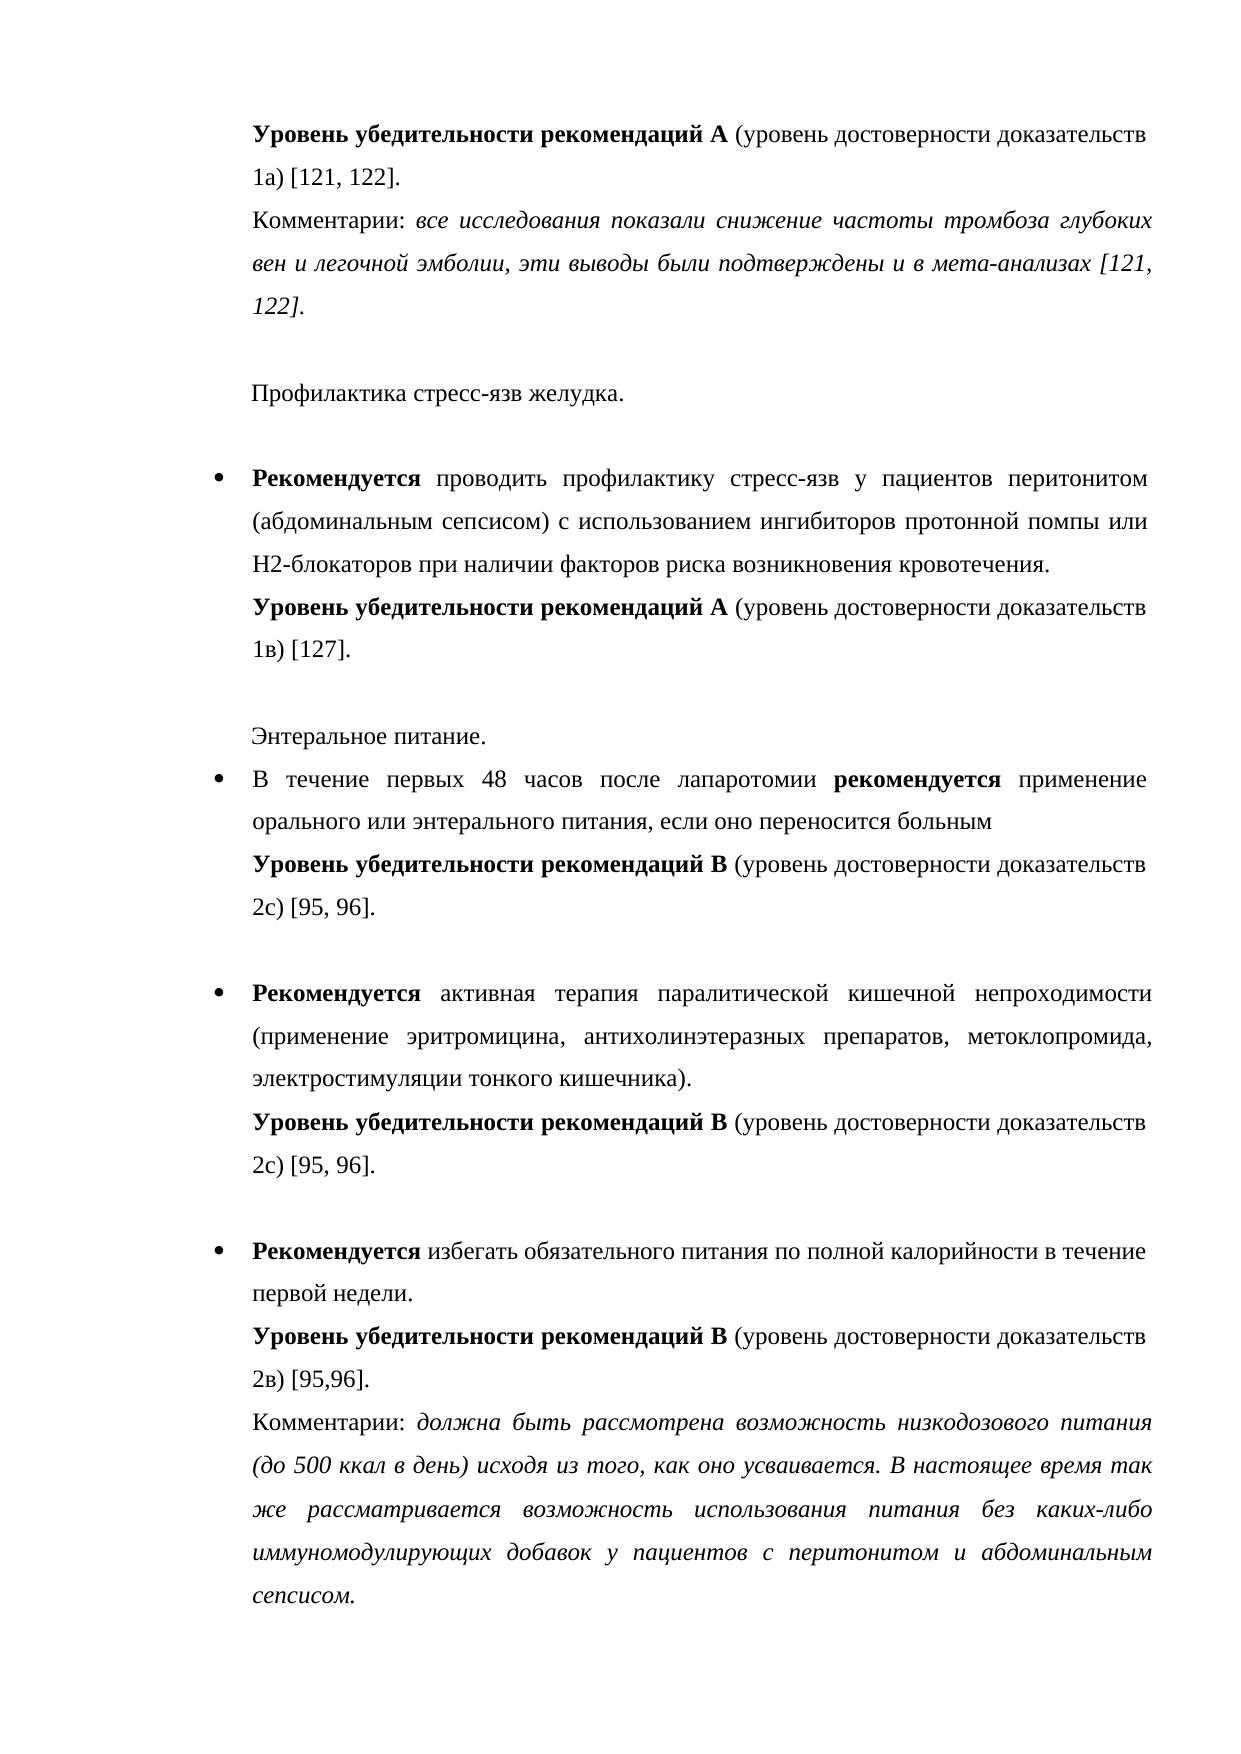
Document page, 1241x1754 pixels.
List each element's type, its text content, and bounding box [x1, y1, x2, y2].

list Рекомендуется проводить профилактику стресс-язв у пациентов перитонитом (абдоминальным сепсисом) с использованием ингибиторов протонной помпы или Н2-блокаторов при наличии факторов риска возникновения кровотечения. Уровень убедительности рекомендаций А (уровень достоверности доказательств 1в) [127]. [214, 463, 1152, 663]
list Рекомендуется активная терапия паралитической кишечной непроходимости (применение эритромицина, антихолинэтеразных препаратов, метоклопромида, электростимуляции тонкого кишечника). [214, 978, 1152, 1092]
text 1а) [121, 122]. [252, 162, 1163, 191]
list Рекомендуется избегать обязательного питания по полной калорийности в течение первой недели. [214, 1236, 1152, 1307]
text Уровень убедительности рекомендаций А (уровень достоверности доказательств [252, 119, 1163, 147]
list В течение первых 48 часов после лапаротомии рекомендуется применение орального или энтерального питания, если оно переносится больным [214, 764, 1152, 834]
text 2с) [95, 96]. [252, 1150, 1163, 1179]
text Уровень убедительности рекомендаций В (уровень достоверности доказательств [252, 849, 1163, 878]
text Уровень убедительности рекомендаций В (уровень достоверности доказательств [252, 1321, 1163, 1350]
text Комментарии: все исследования показали снижение частоты тромбоза глубоких вен и легочной эмболии, эти выводы были подтверждены и в мета-анализах [121, 122]. [252, 205, 1152, 319]
text Профилактика стресс-язв желудка. [251, 378, 1163, 406]
text 2в) [95,96]. [252, 1364, 1163, 1393]
text 2с) [95, 96]. [252, 892, 1163, 921]
text Комментарии: должна быть рассмотрена возможность низкодозового питания (до 500 ккал в день) исходя из того, как оно усваивается. В настоящее время так же рассматривается возможность использования питания без каких-либо иммуномодулирующих добавок у пациентов с перитонитом и абдоминальным сепсисом. [252, 1407, 1152, 1609]
text Уровень убедительности рекомендаций В (уровень достоверности доказательств [252, 1107, 1163, 1136]
text Энтеральное питание. [251, 721, 1163, 750]
